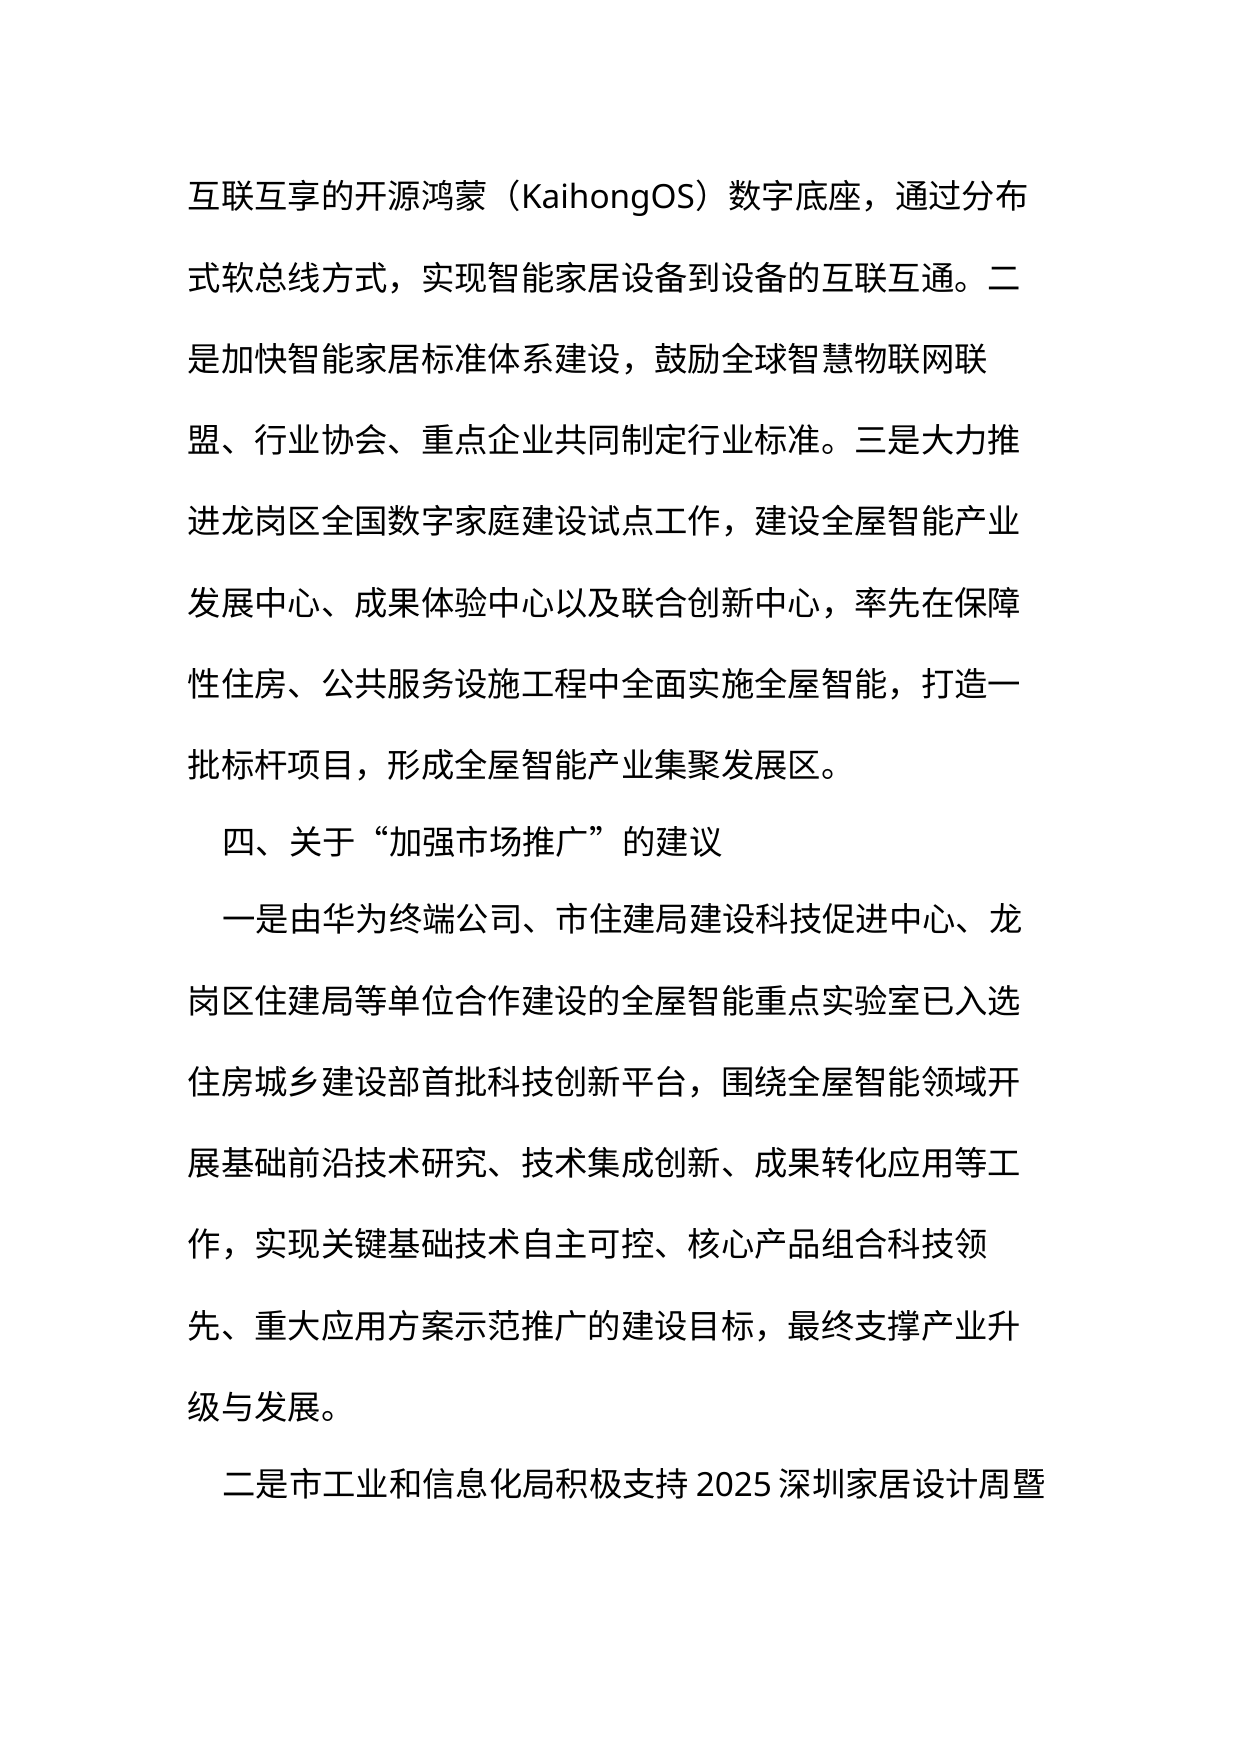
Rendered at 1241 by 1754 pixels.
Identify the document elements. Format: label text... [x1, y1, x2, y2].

text 四、关于“加强市场推广”的建议 [187, 808, 1053, 873]
text 一是由华为终端公司、市住建局建设科技促进中心、龙岗区住建局等单位合作建设的全屋智能重点实验室已入选住房城乡建设部首批科技创新平台，围绕全屋智能领域开展基础前沿技术研究、技术集成创新、成果转化应用等工作，实现关键基础技术自主可控、核心产品组合科技领先、重大应用方案示范推广的建设目标，最终支撑产业升级与发展。 [187, 885, 1053, 1437]
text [187, 1449, 1053, 1514]
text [187, 162, 1053, 796]
